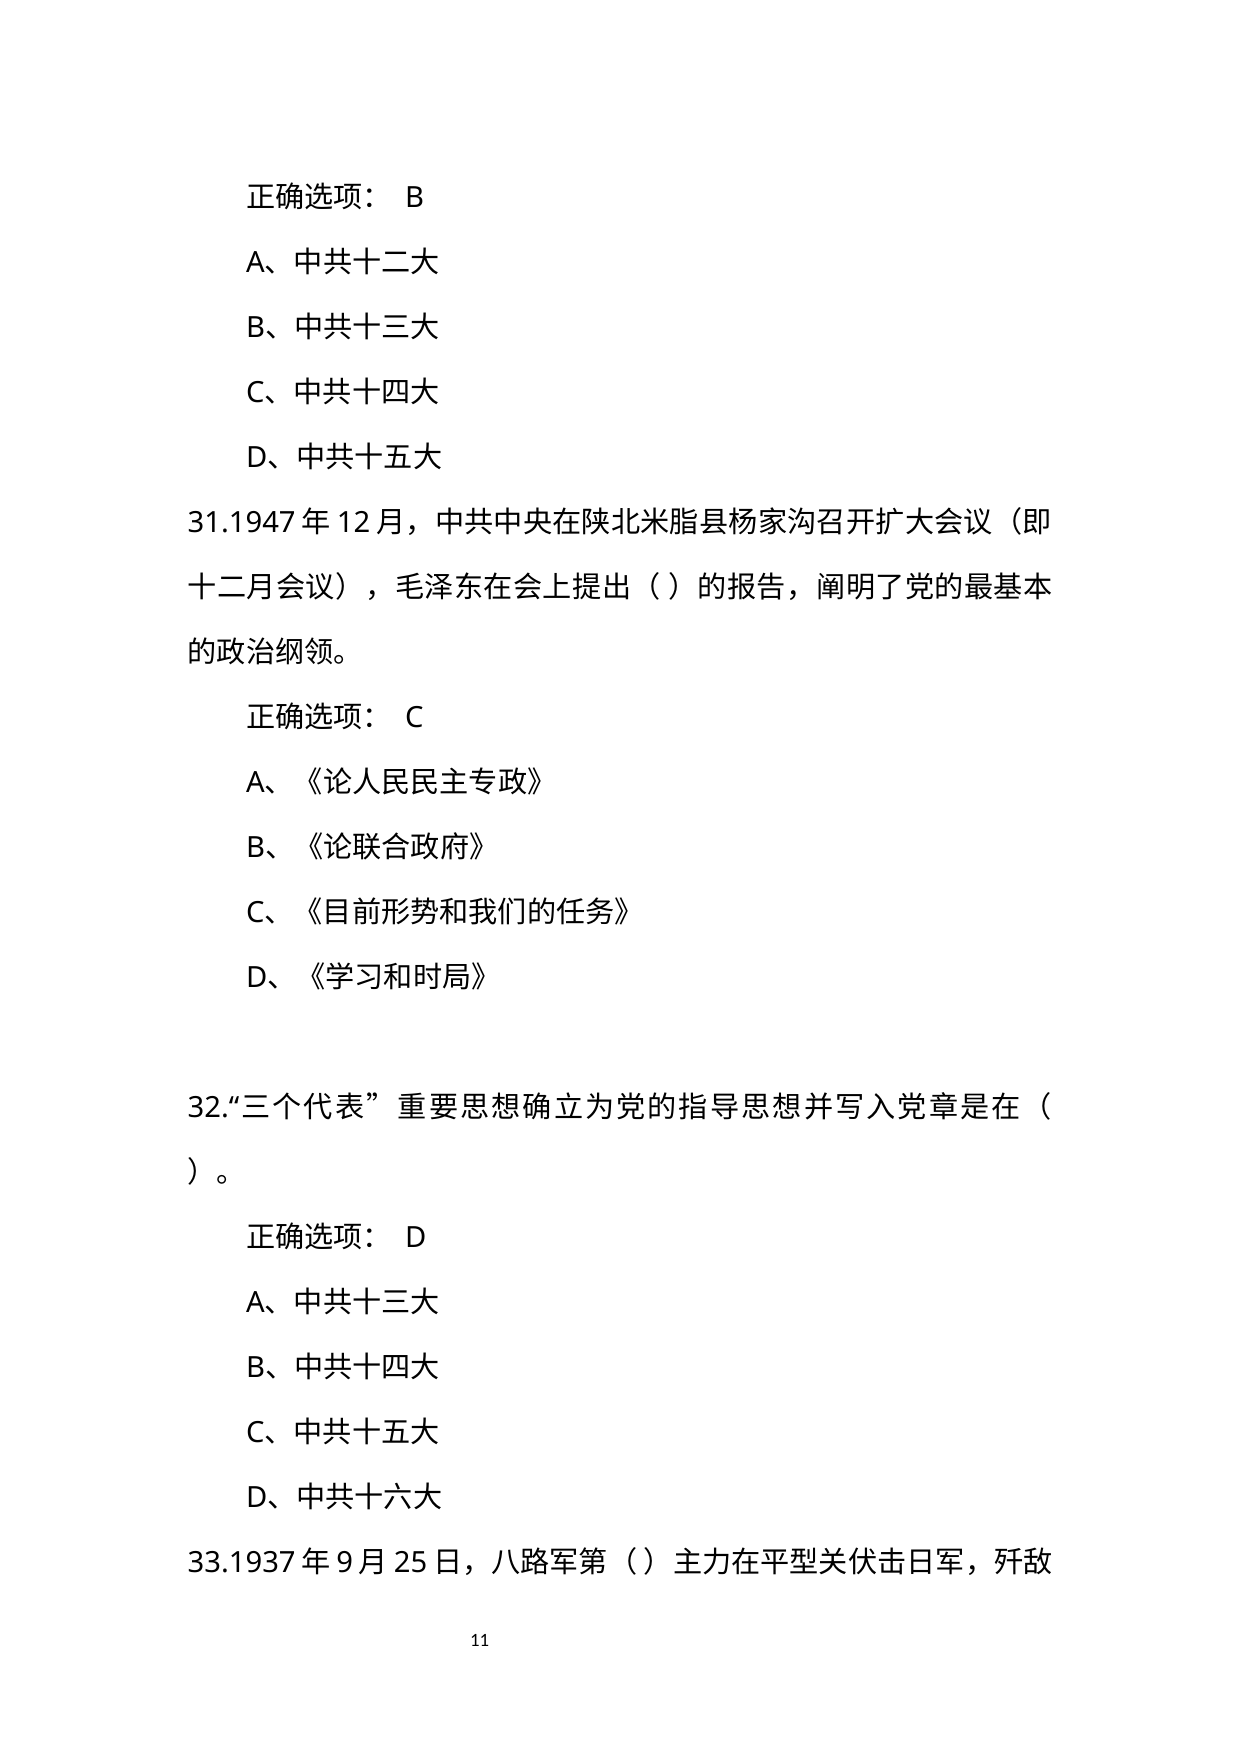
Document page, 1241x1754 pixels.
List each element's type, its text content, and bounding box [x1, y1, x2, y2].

list D、中共十五大 [187, 422, 1053, 487]
list 正确选项： B [187, 162, 1053, 227]
list B、中共十四大 [187, 1332, 1053, 1397]
list A、《论人民民主专政》 [187, 747, 1053, 812]
list 正确选项： D [187, 1202, 1053, 1267]
list B、中共十三大 [187, 292, 1053, 357]
list 31.1947年12月，中共中央在陕北米脂县杨家沟召开扩大会议（即十二月会议），毛泽东在会上提出（ ）的报告，阐明了党的最基本的政治纲领。 [187, 487, 1053, 682]
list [187, 1527, 1053, 1592]
list C、中共十四大 [187, 357, 1053, 422]
list B、《论联合政府》 [187, 812, 1053, 877]
list A、中共十二大 [187, 227, 1053, 292]
list D、中共十六大 [187, 1462, 1053, 1527]
list A、中共十三大 [187, 1267, 1053, 1332]
list C、中共十五大 [187, 1397, 1053, 1462]
list C、《目前形势和我们的任务》 [187, 877, 1053, 942]
list 32.“三个代表”重要思想确立为党的指导思想并写入党章是在（ ）。 [187, 1072, 1053, 1202]
list D、《学习和时局》 [187, 942, 1053, 1007]
list 正确选项： C [187, 682, 1053, 747]
